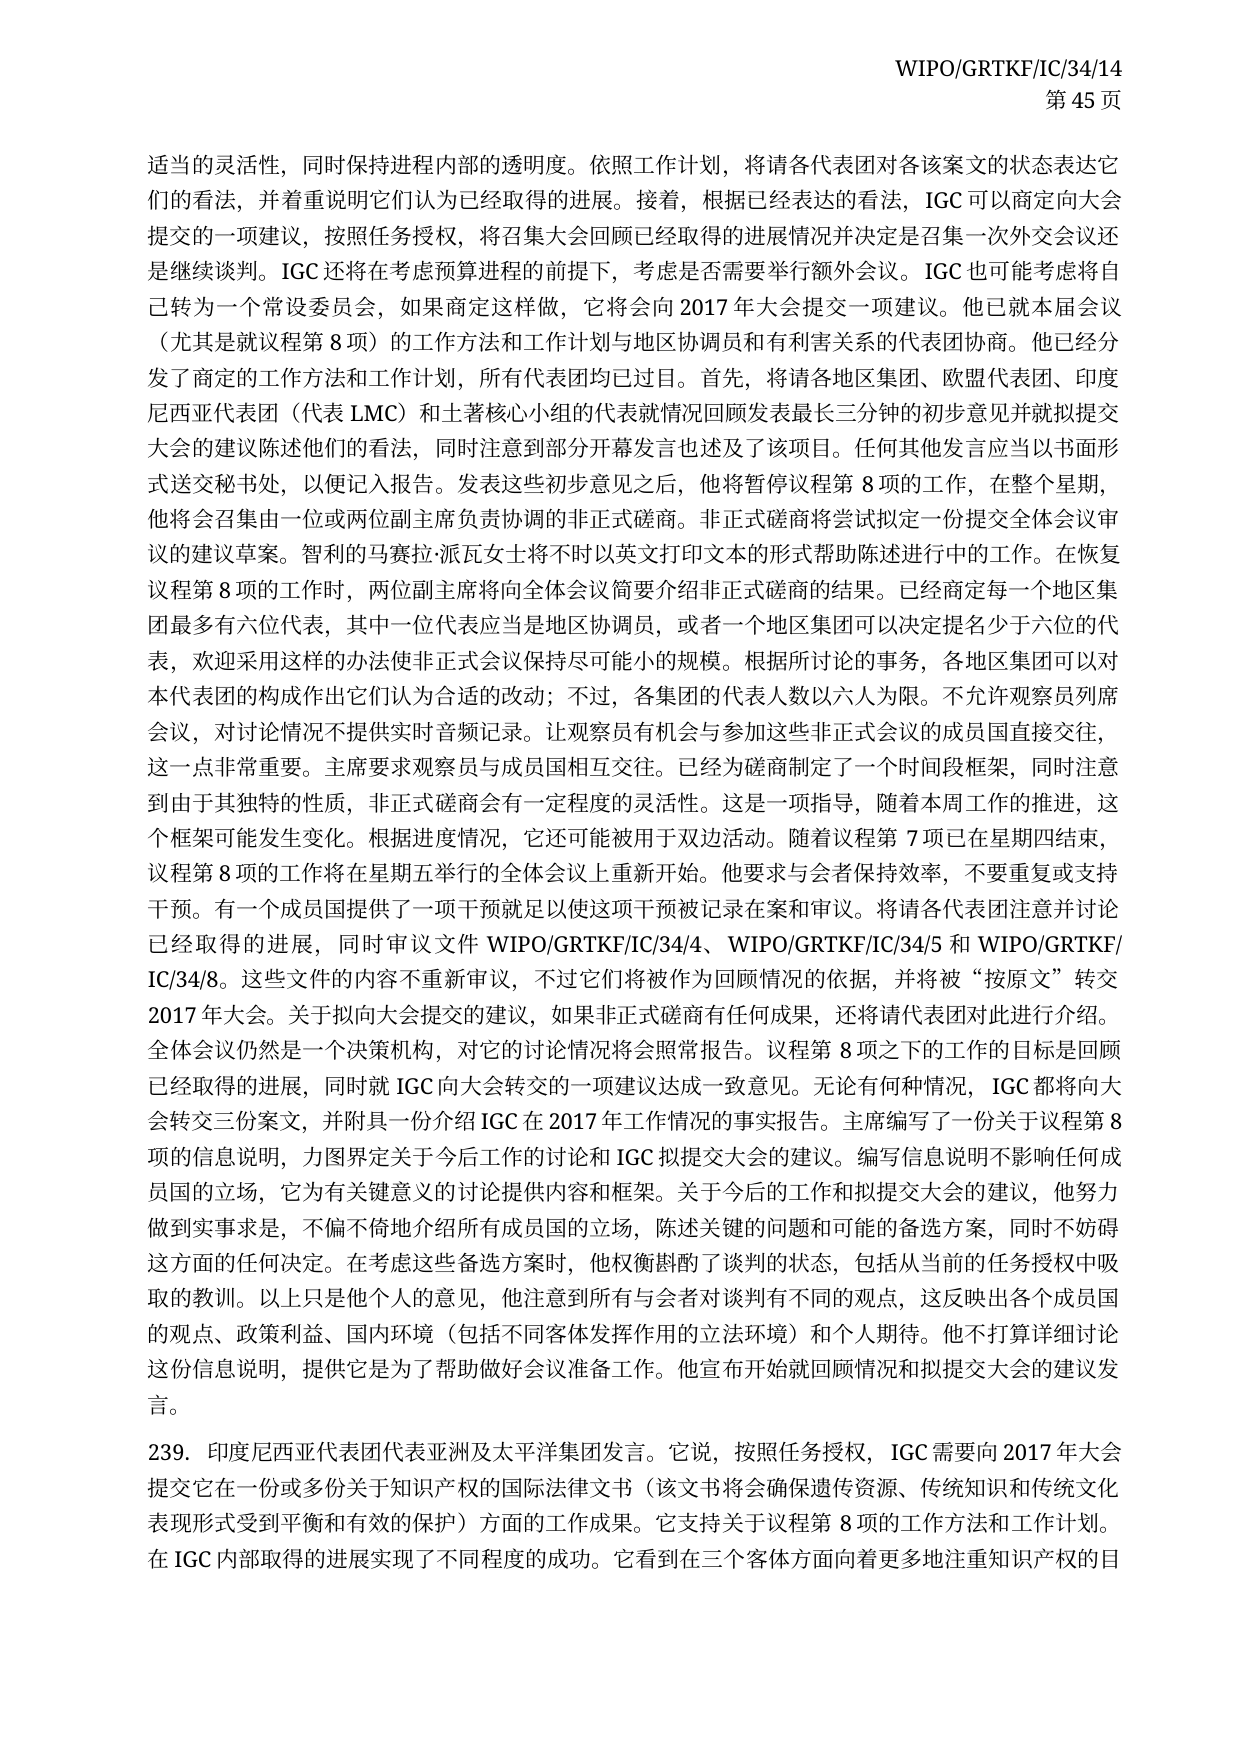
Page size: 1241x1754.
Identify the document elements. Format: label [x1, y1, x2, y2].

list [148, 144, 1122, 1419]
list [148, 1432, 1122, 1573]
